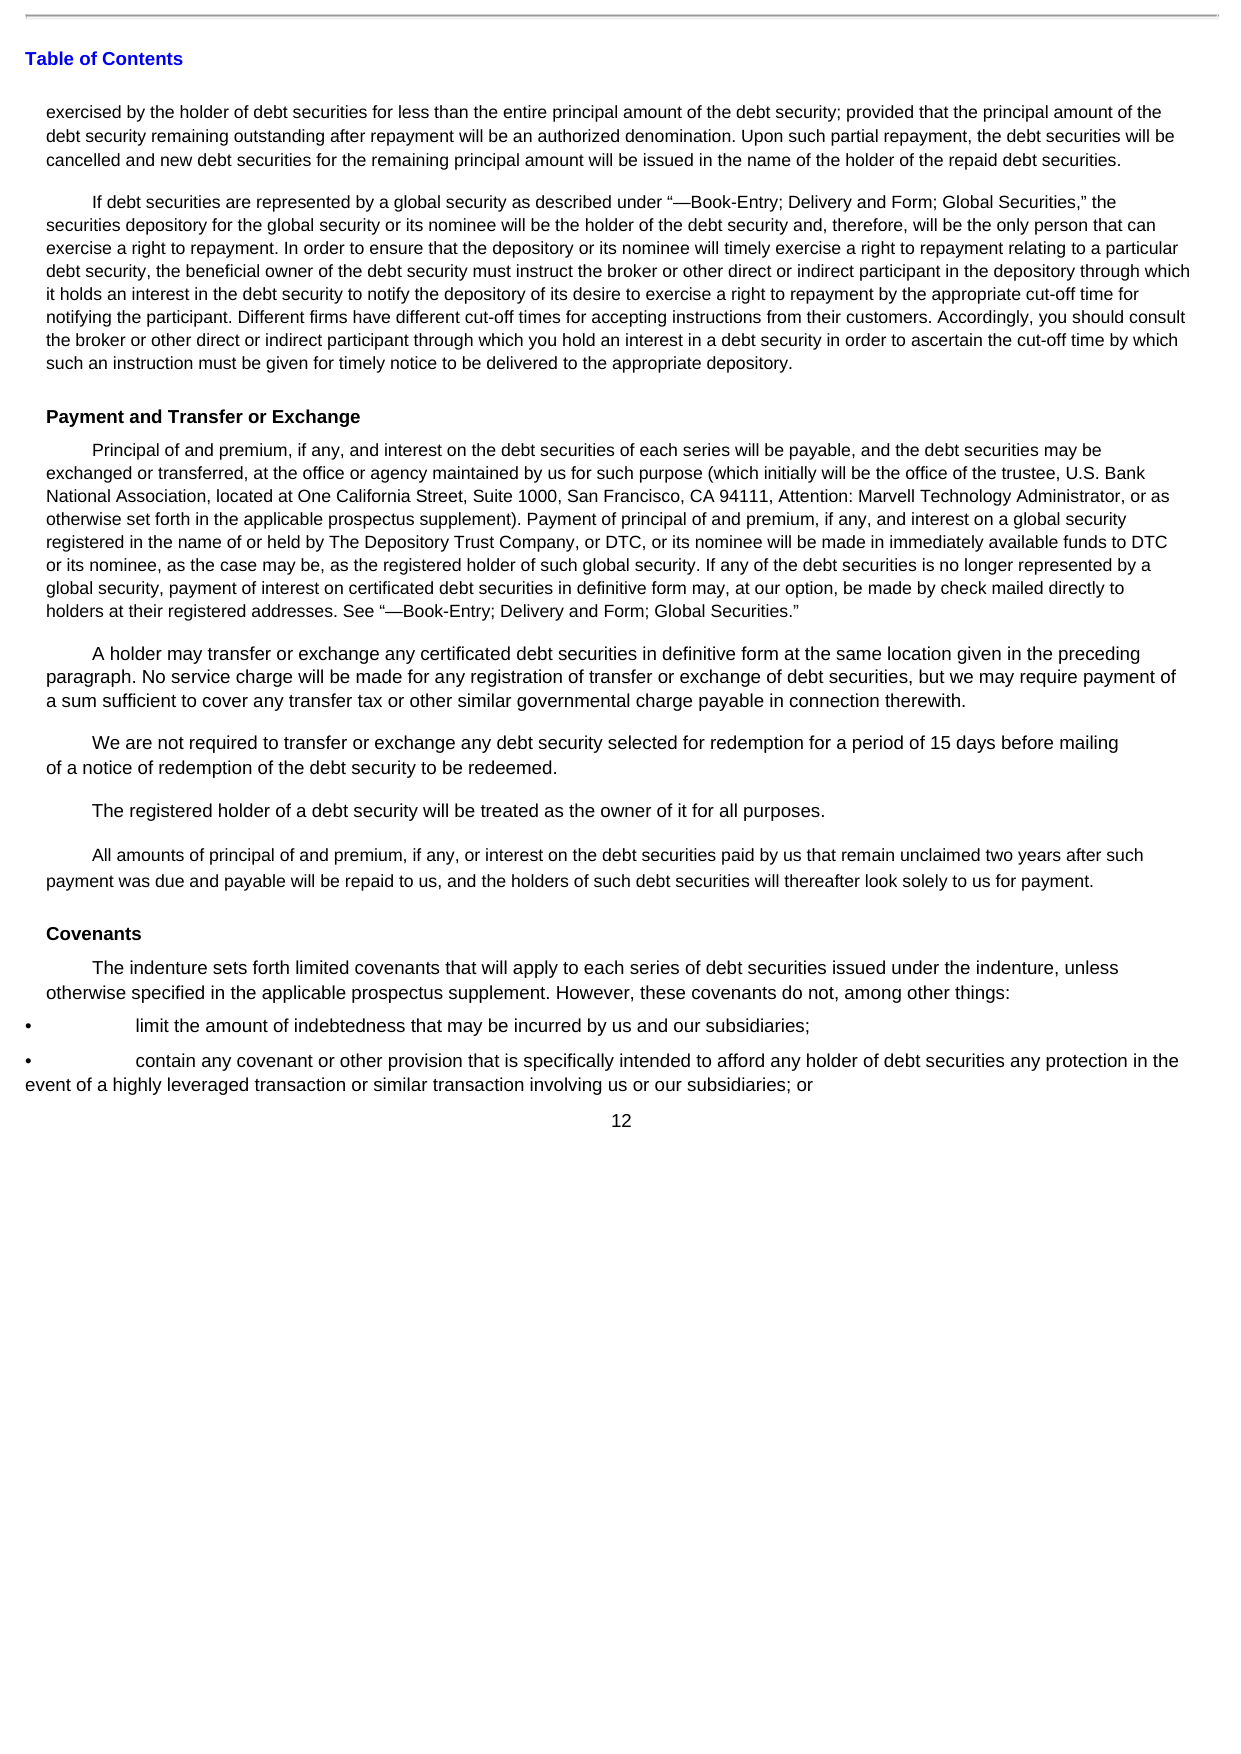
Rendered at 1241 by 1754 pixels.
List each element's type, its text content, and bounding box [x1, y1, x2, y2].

list limit the amount of indebtedness that may be incurred by us and our subsidiaries; [25, 1014, 1194, 1036]
text The indenture sets forth limited covenants that will apply to each series of debt securities issued under the indenture, unless otherwise specified in the applicable prospectus supplement. However, these covenants do not, among other things: [46, 957, 1188, 1003]
picture [23, 14, 1220, 21]
text We are not required to transfer or exchange any debt security selected for redemption for a period of 15 days before mailing of a notice of redemption of the debt security to be redeemed. [46, 732, 1126, 778]
text If debt securities are represented by a global security as described under “—Book-Entry; Delivery and Form; Global Securities,” the securities depository for the global security or its nominee will be the holder of the debt security and, therefore, will be the only person that can exercise a right to repayment. In order to ensure that the depository or its nominee will timely exercise a right to repayment relating to a particular debt security, the beneficial owner of the debt security must instruct the broker or other direct or indirect participant in the depository through which it holds an interest in the debt security to notify the depository of its desire to exercise a right to repayment by the appropriate cut-off time for notifying the participant. Different firms have different cut-off times for accepting instructions from their customers. Accordingly, you should consult the broker or other direct or indirect participant through which you hold an interest in a debt security in order to ascertain the cut-off time by which such an instruction must be given for timely notice to be delivered to the appropriate depository. [46, 192, 1194, 373]
text Principal of and premium, if any, and interest on the debt securities of each series will be payable, and the debt securities may be exchanged or transferred, at the office or agency maintained by us for such purpose (which initially will be the office of the trustee, U.S. Bank National Association, located at One California Street, Suite 1000, San Francisco, CA 94111, Attention: Marvell Technology Administrator, or as otherwise set forth in the applicable prospectus supplement). Payment of principal of and premium, if any, and interest on a global security registered in the name of or held by The Depository Trust Company, or DTC, or its nominee will be made in immediately available funds to DTC or its nominee, as the case may be, as the registered holder of such global security. If any of the debt securities is no longer represented by a global security, payment of interest on certificated debt securities in definitive form may, at our option, be made by check mailed directly to holders at their registered addresses. See “—Book-Entry; Delivery and Form; Global Securities.” [46, 439, 1180, 621]
text exercised by the holder of debt securities for less than the entire principal amount of the debt security; provided that the principal amount of the debt security remaining outstanding after repayment will be an authorized denomination. Upon such partial repayment, the debt securities will be cancelled and new debt securities for the remaining principal amount will be issued in the name of the holder of the repaid debt securities. [46, 102, 1176, 171]
text 12 [25, 1110, 1217, 1131]
text Table of Contents [25, 48, 1194, 69]
text All amounts of principal of and premium, if any, or interest on the debt securities paid by us that remain unclaimed two years after such payment was due and payable will be repaid to us, and the holders of such debt securities will thereafter look solely to us for payment. [46, 844, 1180, 891]
text Covenants [46, 923, 1194, 944]
list contain any covenant or other provision that is specifically intended to afford any holder of debt securities any protection in the event of a highly leveraged transaction or similar transaction involving us or our subsidiaries; or [25, 1049, 1194, 1096]
text The registered holder of a debt security will be treated as the owner of it for all purposes. [92, 799, 1194, 821]
text A holder may transfer or exchange any certificated debt securities in definitive form at the same location given in the preceding paragraph. No service charge will be made for any registration of transfer or exchange of debt securities, but we may require payment of a sum sufficient to cover any transfer tax or other similar governmental charge payable in connection therewith. [46, 642, 1180, 711]
text Payment and Transfer or Exchange [46, 405, 1194, 427]
